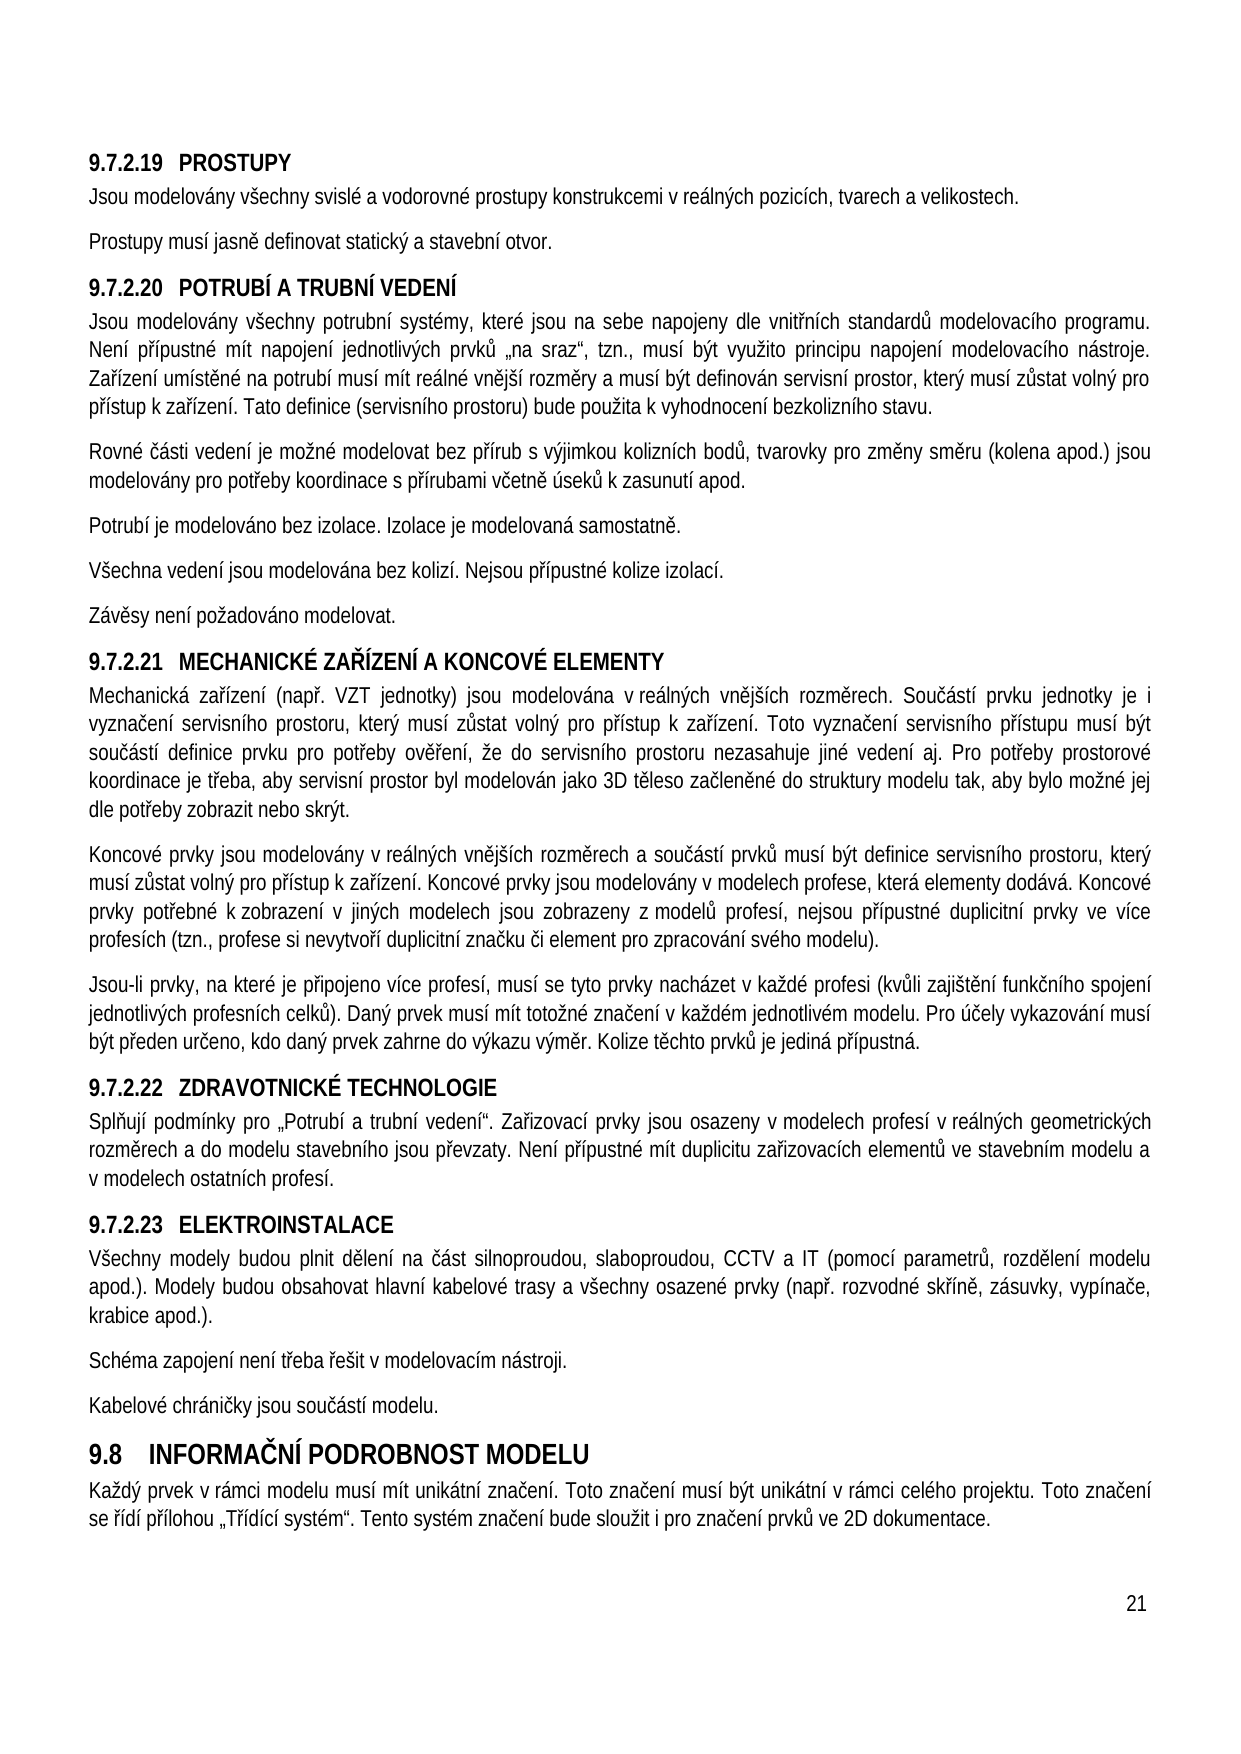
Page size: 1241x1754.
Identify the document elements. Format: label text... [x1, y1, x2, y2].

subtitle ELEKTROINSTALACE [89, 1210, 1152, 1239]
subtitle INFORMAČNÍ PODROBNOST MODELU [89, 1437, 1152, 1471]
text Rovné části vedení je možné modelovat bez přírub s výjimkou kolizních bodů, tvarovky pro změny směru (kolena apod.) jsou modelovány pro potřeby koordinace s přírubami včetně úseků k zasunutí apod. [89, 438, 1152, 493]
text Mechanická zařízení (např. VZT jednotky) jsou modelována v reálných vnějších rozměrech. Součástí prvku jednotky je i vyznačení servisního prostoru, který musí zůstat volný pro přístup k zařízení. Toto vyznačení servisního přístupu musí být součástí definice prvku pro potřeby ověření, že do servisního prostoru nezasahuje jiné vedení aj. Pro potřeby prostorové koordinace je třeba, aby servisní prostor byl modelován jako 3D těleso začleněné do struktury modelu tak, aby bylo možné jej dle potřeby zobrazit nebo skrýt. [89, 682, 1152, 822]
subtitle ZDRAVOTNICKÉ TECHNOLOGIE [89, 1073, 1152, 1102]
subtitle PROSTUPY [89, 148, 1152, 176]
text Všechny modely budou plnit dělení na část silnoproudou, slaboproudou, CCTV a IT (pomocí parametrů, rozdělení modelu apod.). Modely budou obsahovat hlavní kabelové trasy a všechny osazené prvky (např. rozvodné skříně, zásuvky, vypínače, krabice apod.). [89, 1245, 1152, 1328]
text Jsou modelovány všechny svislé a vodorovné prostupy konstrukcemi v reálných pozicích, tvarech a velikostech. [89, 183, 1152, 209]
subtitle POTRUBÍ A TRUBNÍ VEDENÍ [89, 273, 1152, 301]
text Jsou modelovány všechny potrubní systémy, které jsou na sebe napojeny dle vnitřních standardů modelovacího programu. Není přípustné mít napojení jednotlivých prvků „na sraz“, tzn., musí být využito principu napojení modelovacího nástroje. Zařízení umístěné na potrubí musí mít reálné vnější rozměry a musí být definován servisní prostor, který musí zůstat volný pro přístup k zařízení. Tato definice (servisního prostoru) bude použita k vyhodnocení bezkolizního stavu. [89, 308, 1152, 419]
text Kabelové chráničky jsou součástí modelu. [89, 1392, 1152, 1418]
text Každý prvek v rámci modelu musí mít unikátní značení. Toto značení musí být unikátní v rámci celého projektu. Toto značení se řídí přílohou „Třídící systém“. Tento systém značení bude sloužit i pro značení prvků ve 2D dokumentace. [89, 1477, 1152, 1532]
subtitle MECHANICKÉ ZAŘÍZENÍ A KONCOVÉ ELEMENTY [89, 647, 1152, 676]
text Prostupy musí jasně definovat statický a stavební otvor. [89, 228, 1152, 254]
text Schéma zapojení není třeba řešit v modelovacím nástroji. [89, 1347, 1152, 1373]
text Splňují podmínky pro „Potrubí a trubní vedení“. Zařizovací prvky jsou osazeny v modelech profesí v reálných geometrických rozměrech a do modelu stavebního jsou převzaty. Není přípustné mít duplicitu zařizovacích elementů ve stavebním modelu a v modelech ostatních profesí. [89, 1108, 1152, 1191]
text Jsou-li prvky, na které je připojeno více profesí, musí se tyto prvky nacházet v každé profesi (kvůli zajištění funkčního spojení jednotlivých profesních celků). Daný prvek musí mít totožné značení v každém jednotlivém modelu. Pro účely vykazování musí být předen určeno, kdo daný prvek zahrne do výkazu výměr. Kolize těchto prvků je jediná přípustná. [89, 971, 1152, 1054]
text Koncové prvky jsou modelovány v reálných vnějších rozměrech a součástí prvků musí být definice servisního prostoru, který musí zůstat volný pro přístup k zařízení. Koncové prvky jsou modelovány v modelech profese, která elementy dodává. Koncové prvky potřebné k zobrazení v jiných modelech jsou zobrazeny z modelů profesí, nejsou přípustné duplicitní prvky ve více profesích (tzn., profese si nevytvoří duplicitní značku či element pro zpracování svého modelu). [89, 841, 1152, 952]
text Všechna vedení jsou modelována bez kolizí. Nejsou přípustné kolize izolací. [89, 557, 1152, 583]
text Potrubí je modelováno bez izolace. Izolace je modelovaná samostatně. [89, 512, 1152, 538]
text Závěsy není požadováno modelovat. [89, 602, 1152, 628]
